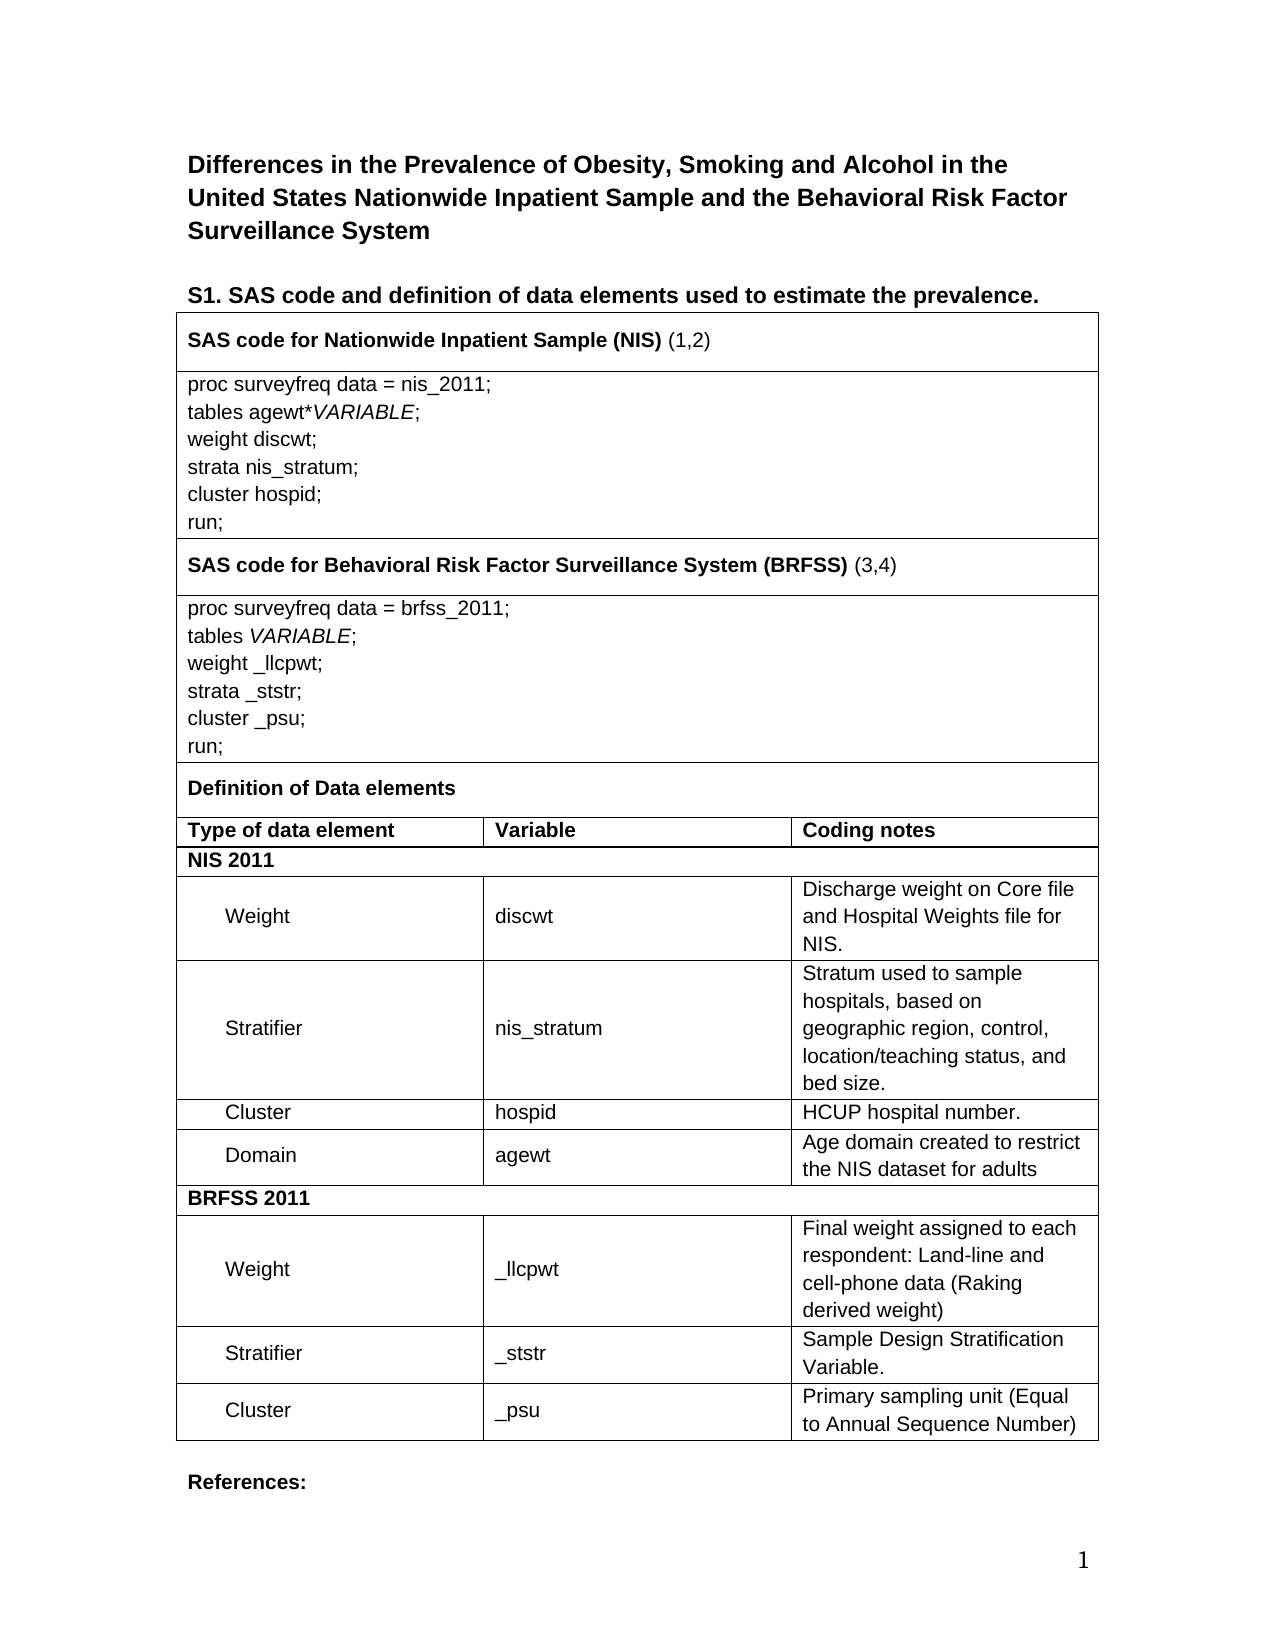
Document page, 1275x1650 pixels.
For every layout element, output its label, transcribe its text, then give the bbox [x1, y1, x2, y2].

table_cell _ststr [484, 1327, 791, 1383]
table_cell Definition of Data elements [177, 763, 1098, 817]
table_cell Domain [177, 1130, 483, 1185]
table_cell NIS 2011 [177, 848, 1098, 876]
table_cell SAS code for Behavioral Risk Factor Surveillance System (BRFSS) (3,4) [177, 539, 1098, 595]
table_header SAS code for Nationwide Inpatient Sample (NIS) (1,2) [177, 313, 1098, 371]
table_cell discwt [484, 877, 791, 960]
table_cell proc surveyfreq data = nis_2011; tables agewt*VARIABLE; weight discwt; strata nis_stratum; cluster hospid; run; [177, 372, 1098, 538]
table_cell Cluster [177, 1384, 483, 1440]
table_cell Coding notes [792, 818, 1098, 846]
table_cell _psu [484, 1384, 791, 1440]
text S1. SAS code and definition of data elements used to estimate the prevalence. [187, 282, 1087, 308]
table_cell Cluster [177, 1100, 483, 1128]
table_cell agewt [484, 1130, 791, 1185]
table_cell Final weight assigned to each respondent: Land-line and cell-phone data (Raking derived weight) [792, 1216, 1098, 1326]
table_cell Stratifier [177, 961, 483, 1099]
table_cell _llcpwt [484, 1216, 791, 1326]
table_cell BRFSS 2011 [177, 1186, 1098, 1214]
table_cell Discharge weight on Core file and Hospital Weights file for NIS. [792, 877, 1098, 960]
table_cell Primary sampling unit (Equal to Annual Sequence Number) [792, 1384, 1098, 1440]
table_cell Stratum used to sample hospitals, based on geographic region, control, location/teaching status, and bed size. [792, 961, 1098, 1099]
table_cell Age domain created to restrict the NIS dataset for adults [792, 1130, 1098, 1185]
table_cell proc surveyfreq data = brfss_2011; tables VARIABLE; weight _llcpwt; strata _ststr; cluster _psu; run; [177, 596, 1098, 762]
table_cell Sample Design Stratification Variable. [792, 1327, 1098, 1383]
table_cell Weight [177, 1216, 483, 1326]
table_cell hospid [484, 1100, 791, 1128]
text Differences in the Prevalence of Obesity, Smoking and Alcohol in the United States Nationwide Inpatient Sample and the Behavioral Risk Factor Surveillance System [187, 150, 1087, 245]
text References: [187, 1470, 1087, 1494]
table_cell Variable [484, 818, 791, 846]
table_cell Weight [177, 877, 483, 960]
table_cell HCUP hospital number. [792, 1100, 1098, 1128]
table_cell Stratifier [177, 1327, 483, 1383]
table_cell nis_stratum [484, 961, 791, 1099]
table_cell Type of data element [177, 818, 483, 846]
